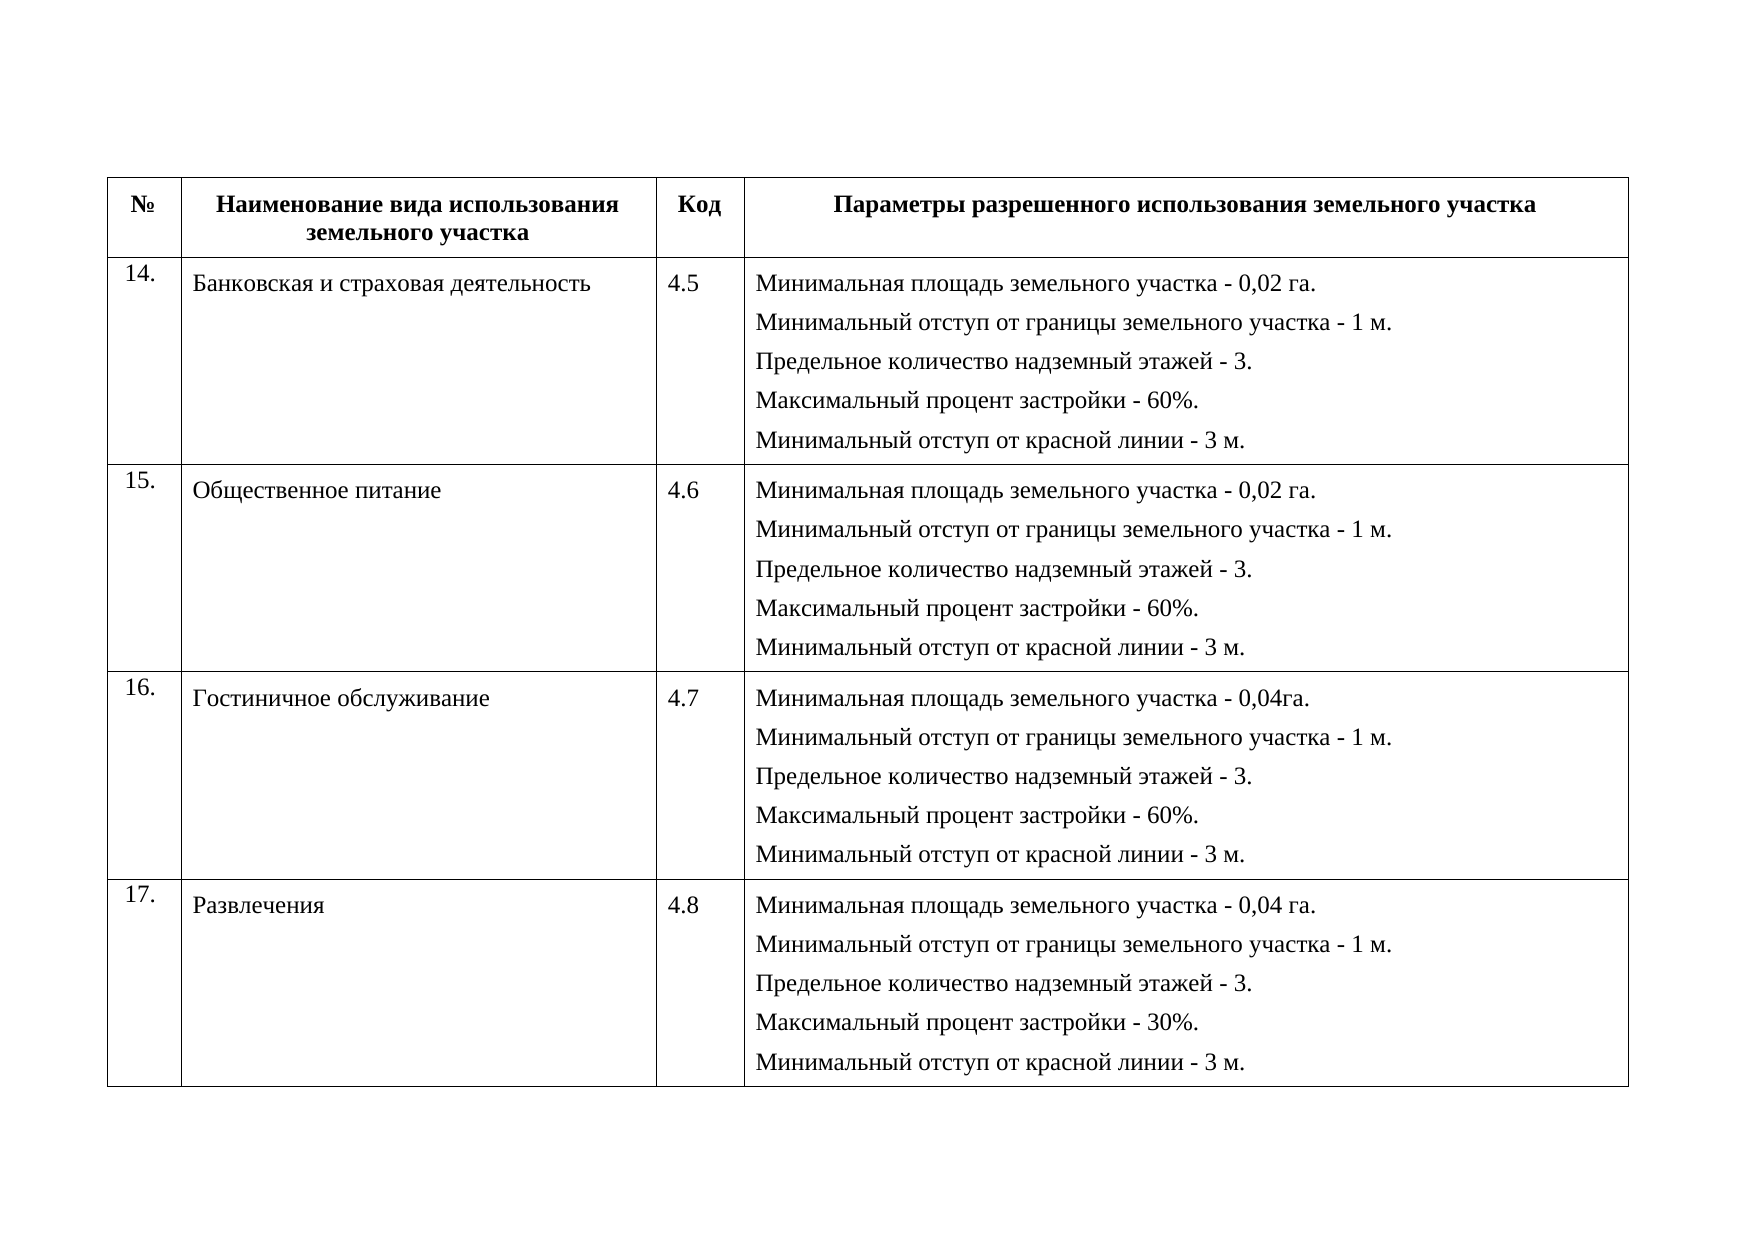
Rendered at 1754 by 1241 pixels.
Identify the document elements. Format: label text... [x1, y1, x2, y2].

table_cell [108, 258, 181, 464]
table_cell 4.7 [657, 672, 744, 878]
table_cell Минимальная площадь земельного участка - 0,04га. Минимальный отступ от границы земельного участка - 1 м. Предельное количество надземный этажей - 3. Максимальный процент застройки - 60%. Минимальный отступ от красной линии - 3 м. [745, 672, 1628, 878]
table_cell Банковская и страховая деятельность [182, 258, 656, 464]
table_header № [108, 178, 181, 257]
table_cell [108, 880, 181, 1086]
table_cell 4.6 [657, 465, 744, 671]
table_cell Минимальная площадь земельного участка - 0,02 га. Минимальный отступ от границы земельного участка - 1 м. Предельное количество надземный этажей - 3. Максимальный процент застройки - 60%. Минимальный отступ от красной линии - 3 м. [745, 465, 1628, 671]
table_header Параметры разрешенного использования земельного участка [745, 178, 1628, 257]
table_cell Развлечения [182, 880, 656, 1086]
table_header Код [657, 178, 744, 257]
table_cell 4.5 [657, 258, 744, 464]
table_cell 4.8 [657, 880, 744, 1086]
table_header Наименование вида использования земельного участка [182, 178, 656, 257]
table_cell Минимальная площадь земельного участка - 0,04 га. Минимальный отступ от границы земельного участка - 1 м. Предельное количество надземный этажей - 3. Максимальный процент застройки - 30%. Минимальный отступ от красной линии - 3 м. [745, 880, 1628, 1086]
table_cell [108, 672, 181, 878]
table_cell Гостиничное обслуживание [182, 672, 656, 878]
table_cell Минимальная площадь земельного участка - 0,02 га. Минимальный отступ от границы земельного участка - 1 м. Предельное количество надземный этажей - 3. Максимальный процент застройки - 60%. Минимальный отступ от красной линии - 3 м. [745, 258, 1628, 464]
table_cell Общественное питание [182, 465, 656, 671]
table_cell [108, 465, 181, 671]
